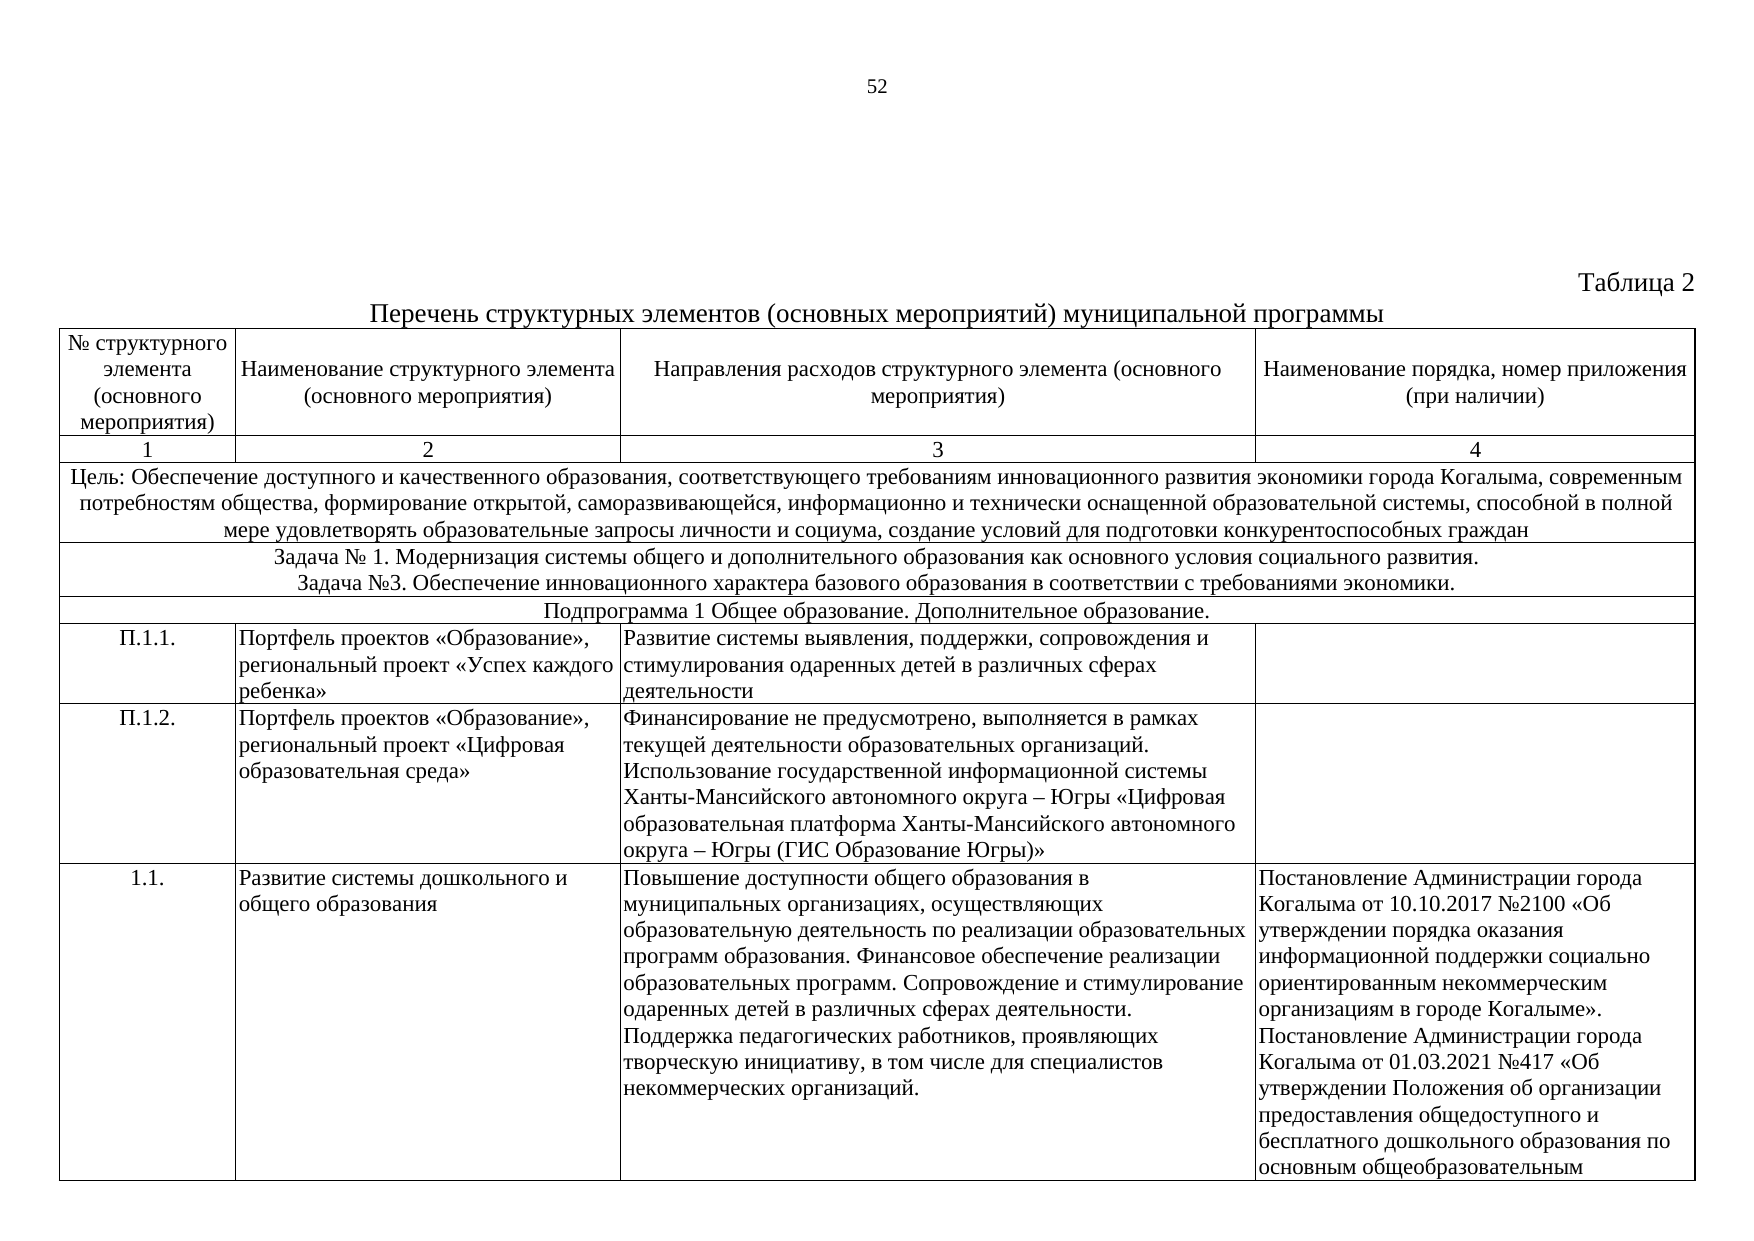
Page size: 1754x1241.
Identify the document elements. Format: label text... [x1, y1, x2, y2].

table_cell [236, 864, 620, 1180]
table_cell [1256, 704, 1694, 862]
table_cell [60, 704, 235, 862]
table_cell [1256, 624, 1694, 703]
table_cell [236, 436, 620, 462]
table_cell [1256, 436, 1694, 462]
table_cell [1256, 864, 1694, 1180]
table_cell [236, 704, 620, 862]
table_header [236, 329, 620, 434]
text Перечень структурных элементов (основных мероприятий) муниципальной программы [59, 297, 1695, 328]
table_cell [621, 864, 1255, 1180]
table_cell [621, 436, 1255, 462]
text Таблица 2 [59, 266, 1695, 297]
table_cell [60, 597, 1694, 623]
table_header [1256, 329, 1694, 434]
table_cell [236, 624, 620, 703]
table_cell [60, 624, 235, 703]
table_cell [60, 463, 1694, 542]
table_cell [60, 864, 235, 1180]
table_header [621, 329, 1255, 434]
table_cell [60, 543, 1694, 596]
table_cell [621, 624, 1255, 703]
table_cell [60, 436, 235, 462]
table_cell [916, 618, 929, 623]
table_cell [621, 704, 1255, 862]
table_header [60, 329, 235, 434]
